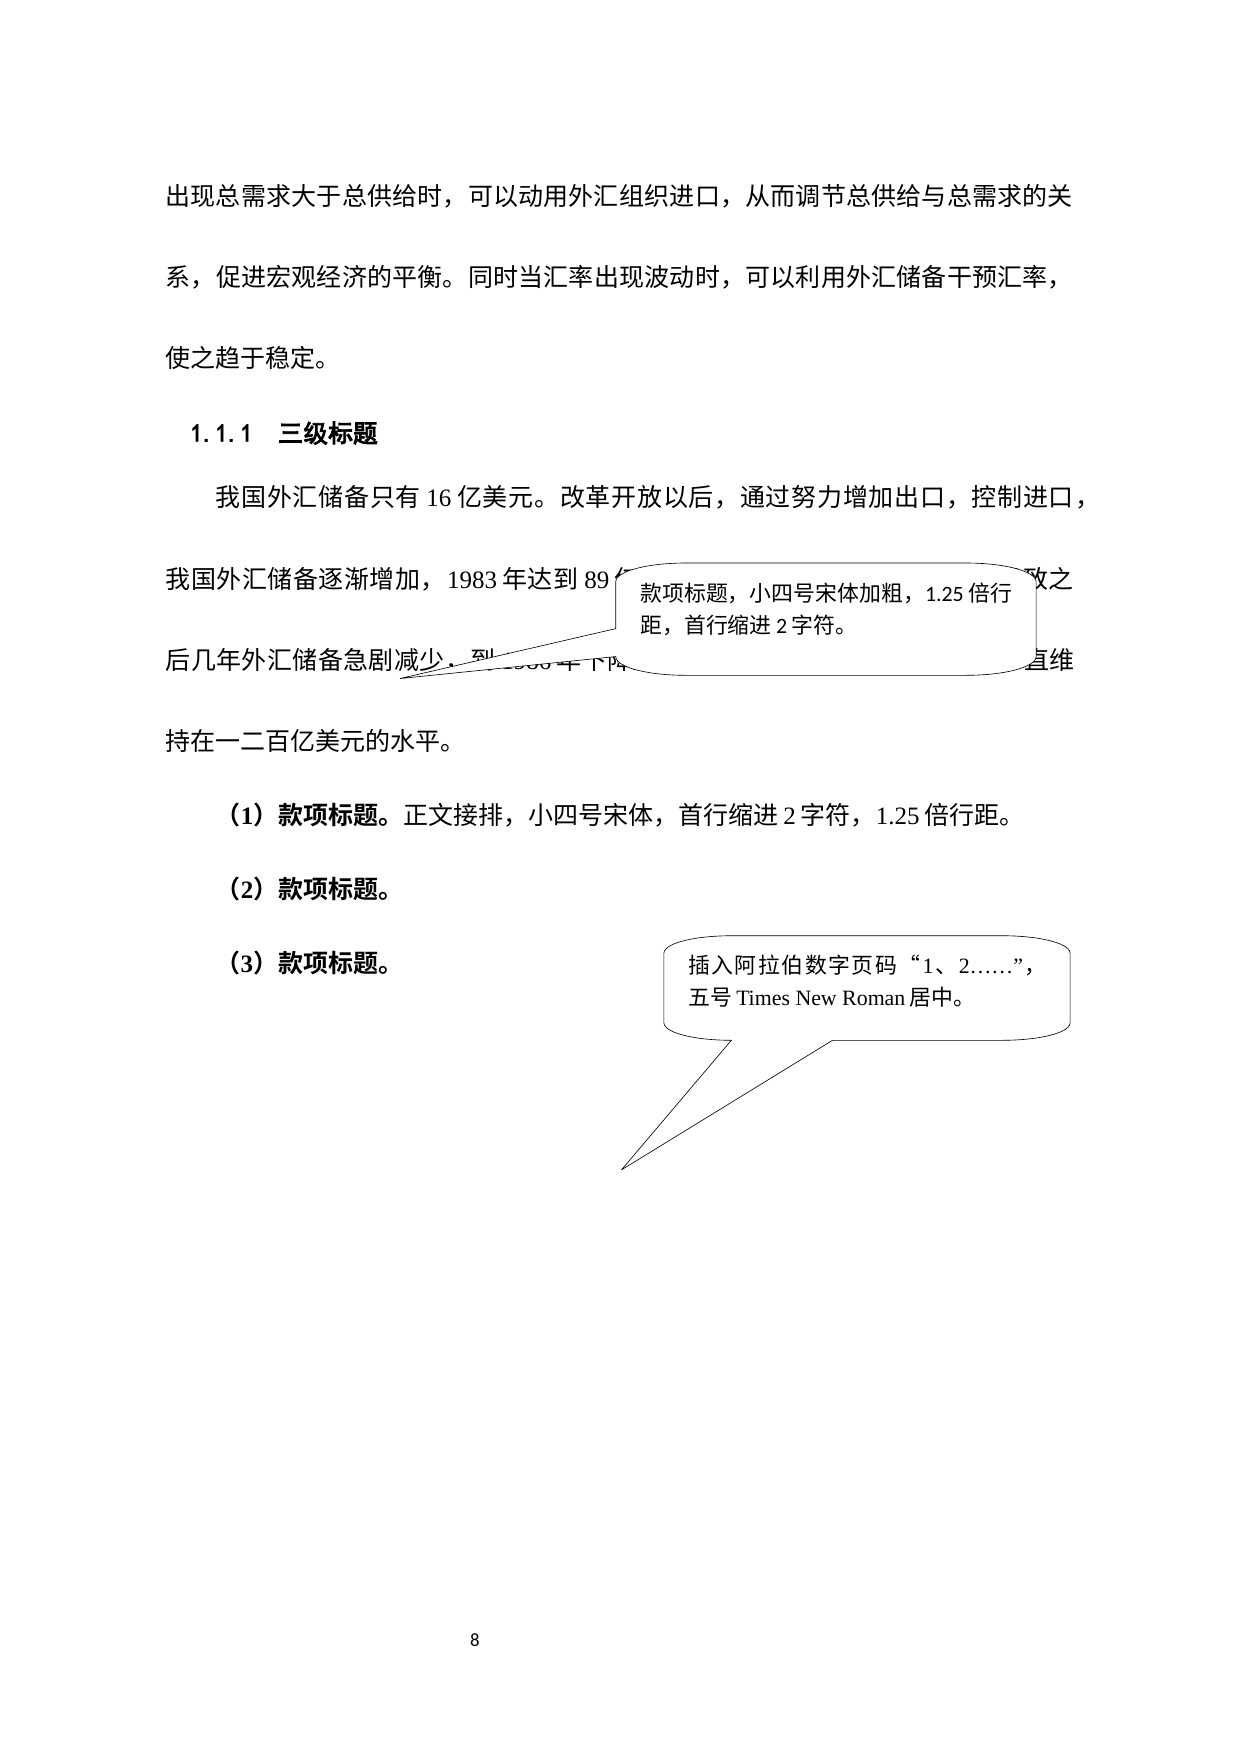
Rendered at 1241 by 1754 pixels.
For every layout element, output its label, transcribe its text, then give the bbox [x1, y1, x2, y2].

text （2）款项标题。 [165, 855, 1075, 920]
text （1）款项标题。正文接排，小四号宋体，首行缩进2字符，1.25倍行距。 [165, 781, 1075, 846]
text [165, 162, 1075, 389]
text 我国外汇储备只有16亿美元。改革开放以后，通过努力增加出口，控制进口，我国外汇储备逐渐增加，1983年达到89亿美元。当时我国认为储备过多，导致之后几年外汇储备急剧减少，到1986年下降至21亿美元，此后，逐渐恢复并一直维持在一二百亿美元的水平。 [165, 463, 1075, 772]
text 1.1.1 三级标题 [165, 415, 1075, 447]
text （3）款项标题。 [165, 929, 1075, 994]
